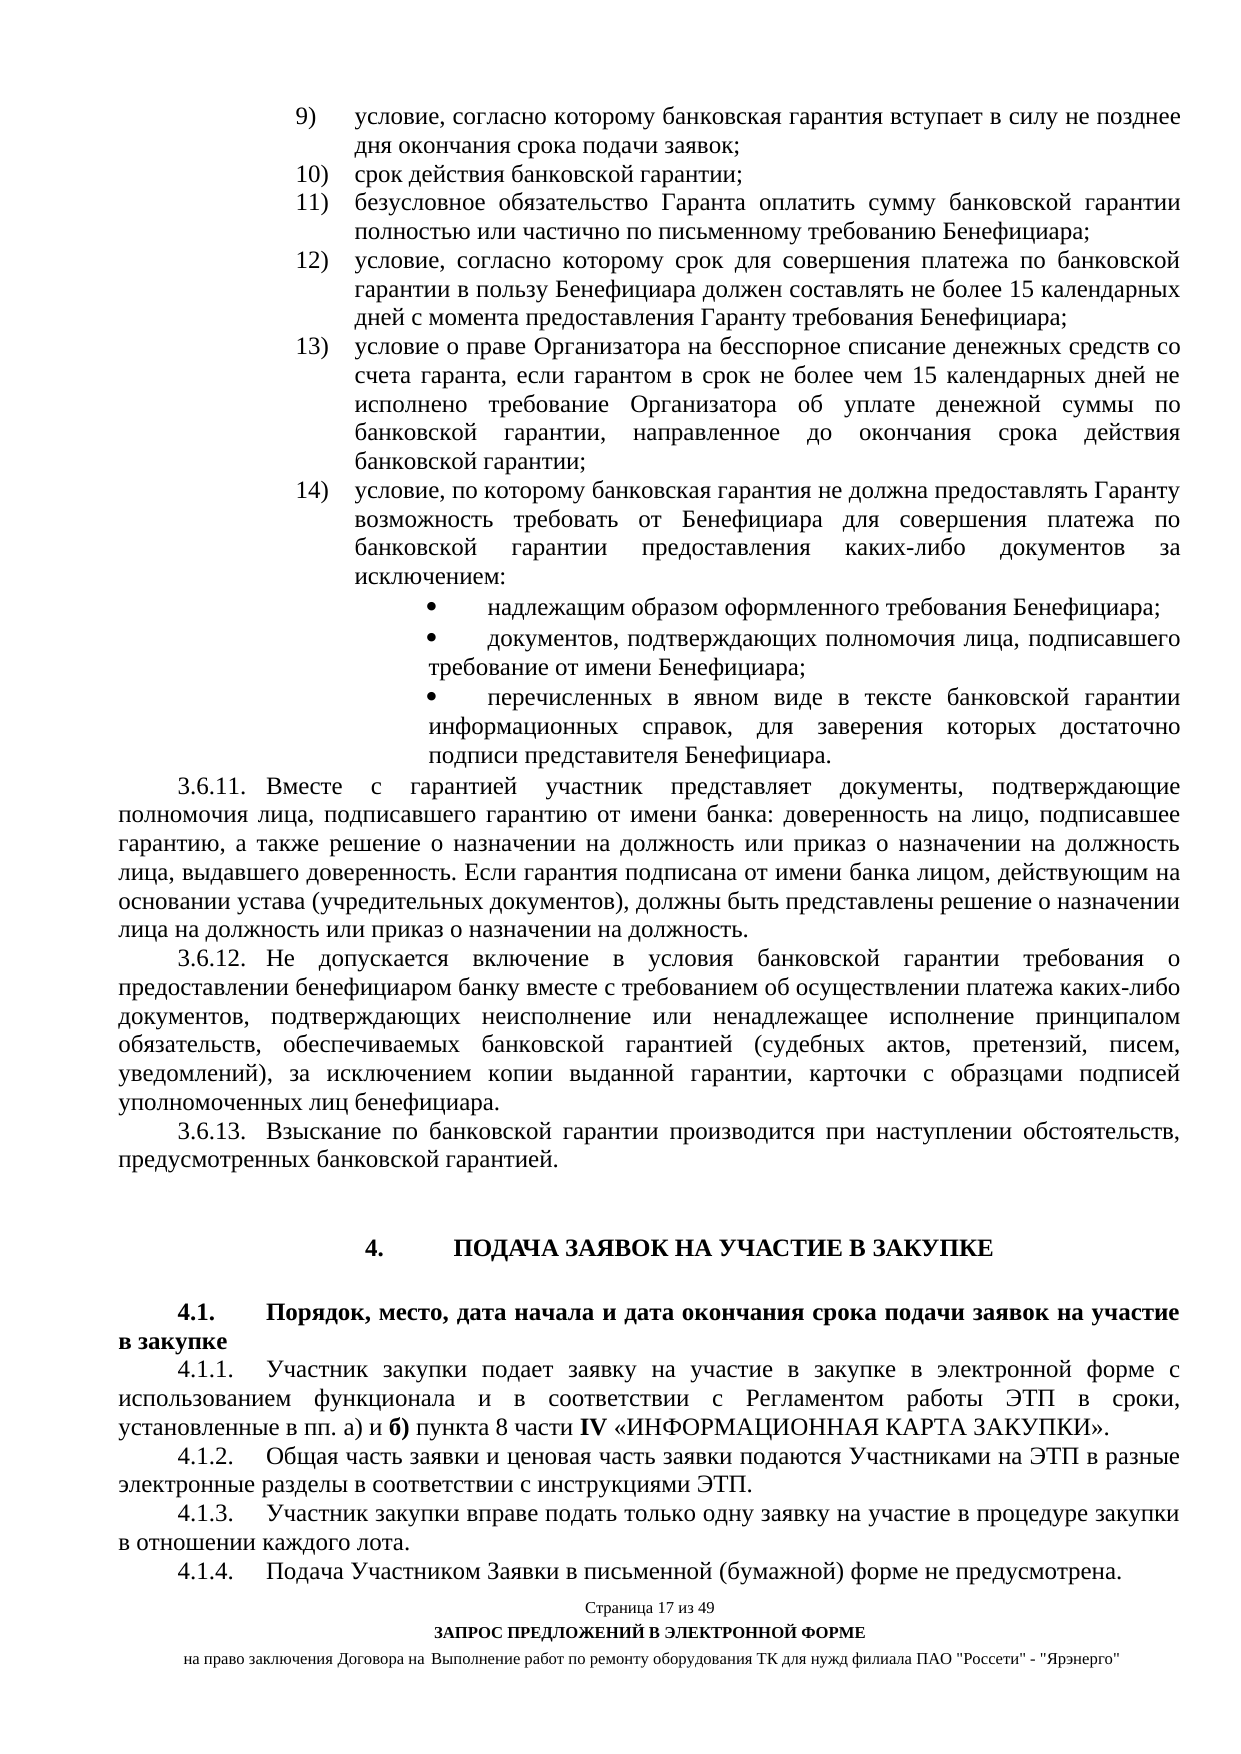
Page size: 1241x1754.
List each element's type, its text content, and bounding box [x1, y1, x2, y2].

list условие, согласно которому банковская гарантия вступает в силу не позднее дня окончания срока подачи заявок; [295, 101, 1181, 159]
subtitle Порядок, место, дата начала и дата окончания срока подачи заявок на участие в закупке [118, 1297, 1181, 1354]
list условие, по которому банковская гарантия не должна предоставлять Гаранту возможность требовать от Бенефициара для совершения платежа по банковской гарантии предоставления каких-либо документов за исключением: [295, 475, 1181, 590]
subtitle ПОДАЧА ЗАЯВОК НА УЧАСТИЕ В ЗАКУПКЕ [118, 1233, 1181, 1262]
list условие, согласно которому срок для совершения платежа по банковской гарантии в пользу Бенефициара должен составлять не более 15 календарных дней с момента предоставления Гаранту требования Бенефициара; [295, 245, 1181, 331]
list безусловное обязательство Гаранта оплатить сумму банковской гарантии полностью или частично по письменному требованию Бенефициара; [295, 187, 1181, 245]
list надлежащим образом оформленного требования Бенефициара; [427, 592, 1181, 621]
list перечисленных в явном виде в тексте банковской гарантии информационных справок, для заверения которых достаточно подписи представителя Бенефициара. [427, 682, 1181, 769]
subtitle Участник закупки вправе подать только одну заявку на участие в процедуре закупки в отношении каждого лота. [118, 1498, 1181, 1556]
subtitle Взыскание по банковской гарантии производится при наступлении обстоятельств, предусмотренных банковской гарантией. [118, 1116, 1181, 1173]
subtitle Участник закупки подает заявку на участие в закупке в электронной форме с использованием функционала и в соответствии с Регламентом работы ЭТП в сроки, установленные в пп. а) и б) пункта 8 части IV «ИНФОРМАЦИОННАЯ КАРТА ЗАКУПКИ». [118, 1354, 1181, 1441]
list условие о праве Организатора на бесспорное списание денежных средств со счета гаранта, если гарантом в срок не более чем 15 календарных дней не исполнено требование Организатора об уплате денежной суммы по банковской гарантии, направленное до окончания срока действия банковской гарантии; [295, 331, 1181, 475]
subtitle Вместе с гарантией участник представляет документы, подтверждающие полномочия лица, подписавшего гарантию от имени банка: доверенность на лицо, подписавшее гарантию, а также решение о назначении на должность или приказ о назначении на должность лица, выдавшего доверенность. Если гарантия подписана от имени банка лицом, действующим на основании устава (учредительных документов), должны быть представлены решение о назначении лица на должность или приказ о назначении на должность. [118, 771, 1181, 943]
subtitle Не допускается включение в условия банковской гарантии требования о предоставлении бенефициаром банку вместе с требованием об осуществлении платежа каких-либо документов, подтверждающих неисполнение или ненадлежащее исполнение принципалом обязательств, обеспечиваемых банковской гарантией (судебных актов, претензий, писем, уведомлений), за исключением копии выданной гарантии, карточки с образцами подписей уполномоченных лиц бенефициара. [118, 943, 1181, 1116]
subtitle Общая часть заявки и ценовая часть заявки подаются Участниками на ЭТП в разные электронные разделы в соответствии с инструкциями ЭТП. [118, 1441, 1181, 1498]
subtitle Подача Участником Заявки в письменной (бумажной) форме не предусмотрена. [118, 1556, 1181, 1584]
list срок действия банковской гарантии; [295, 159, 1181, 187]
list документов, подтверждающих полномочия лица, подписавшего требование от имени Бенефициара; [427, 623, 1181, 680]
